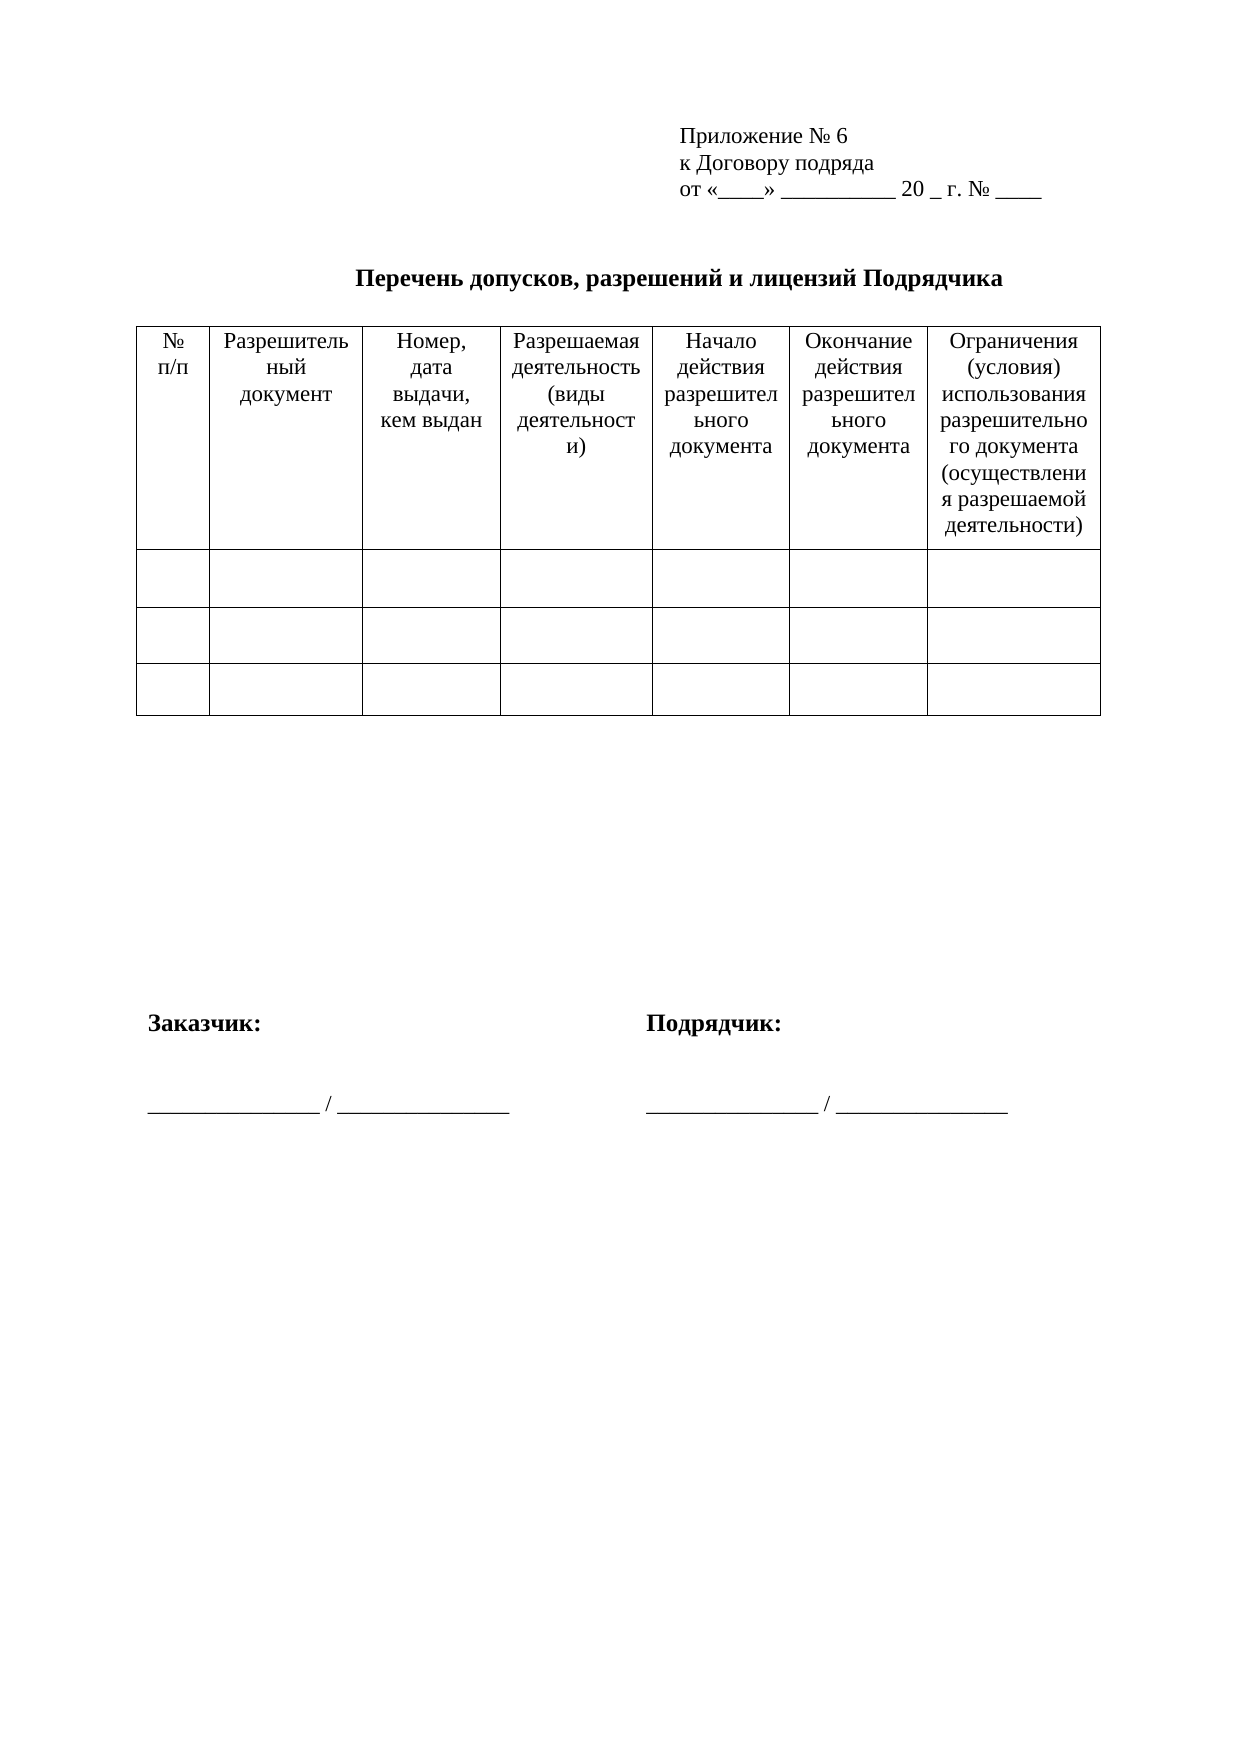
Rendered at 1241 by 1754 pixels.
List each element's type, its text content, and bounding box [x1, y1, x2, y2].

table_cell [363, 550, 500, 607]
table_cell [501, 664, 652, 715]
table_cell [653, 664, 789, 715]
table_cell [363, 664, 500, 715]
table_cell [928, 664, 1100, 715]
table_cell [790, 550, 927, 607]
text Перечень допусков, разрешений и лицензий Подрядчика [148, 263, 1152, 292]
table_cell [790, 664, 927, 715]
table_cell _______________ / _______________ [635, 1037, 1133, 1142]
table_header Подрядчик: [635, 1008, 1133, 1037]
table_header Номер, дата выдачи, кем выдан [363, 327, 500, 549]
table_cell [137, 664, 209, 715]
table_cell [501, 550, 652, 607]
table_header Разрешительный документ [210, 327, 362, 549]
table_cell [210, 664, 362, 715]
table_cell [653, 550, 789, 607]
table_header Окончание действия разрешительного документа [790, 327, 927, 549]
table_header Ограничения (условия) использования разрешительного документа (осуществления разрешаемой деятельности) [928, 327, 1100, 549]
table_cell [363, 608, 500, 662]
table_cell [653, 608, 789, 662]
table_cell [210, 550, 362, 607]
table_cell _______________ / _______________ [136, 1037, 635, 1142]
table_cell [137, 608, 209, 662]
table_header Начало действия разрешительного документа [653, 327, 789, 549]
table_cell [790, 608, 927, 662]
text к Договору подряда [679, 148, 1152, 175]
text Приложение № 6 [679, 122, 1152, 148]
text от «____» __________ 20 _ г. № ____ [679, 175, 1152, 201]
table_header Заказчик: [136, 1008, 635, 1037]
table_cell [501, 608, 652, 662]
table_cell [210, 608, 362, 662]
table_cell [137, 550, 209, 607]
table_cell [928, 550, 1100, 607]
table_header Разрешаемая деятельность (виды деятельности) [501, 327, 652, 549]
table_header № п/п [137, 327, 209, 549]
table_cell [928, 608, 1100, 662]
